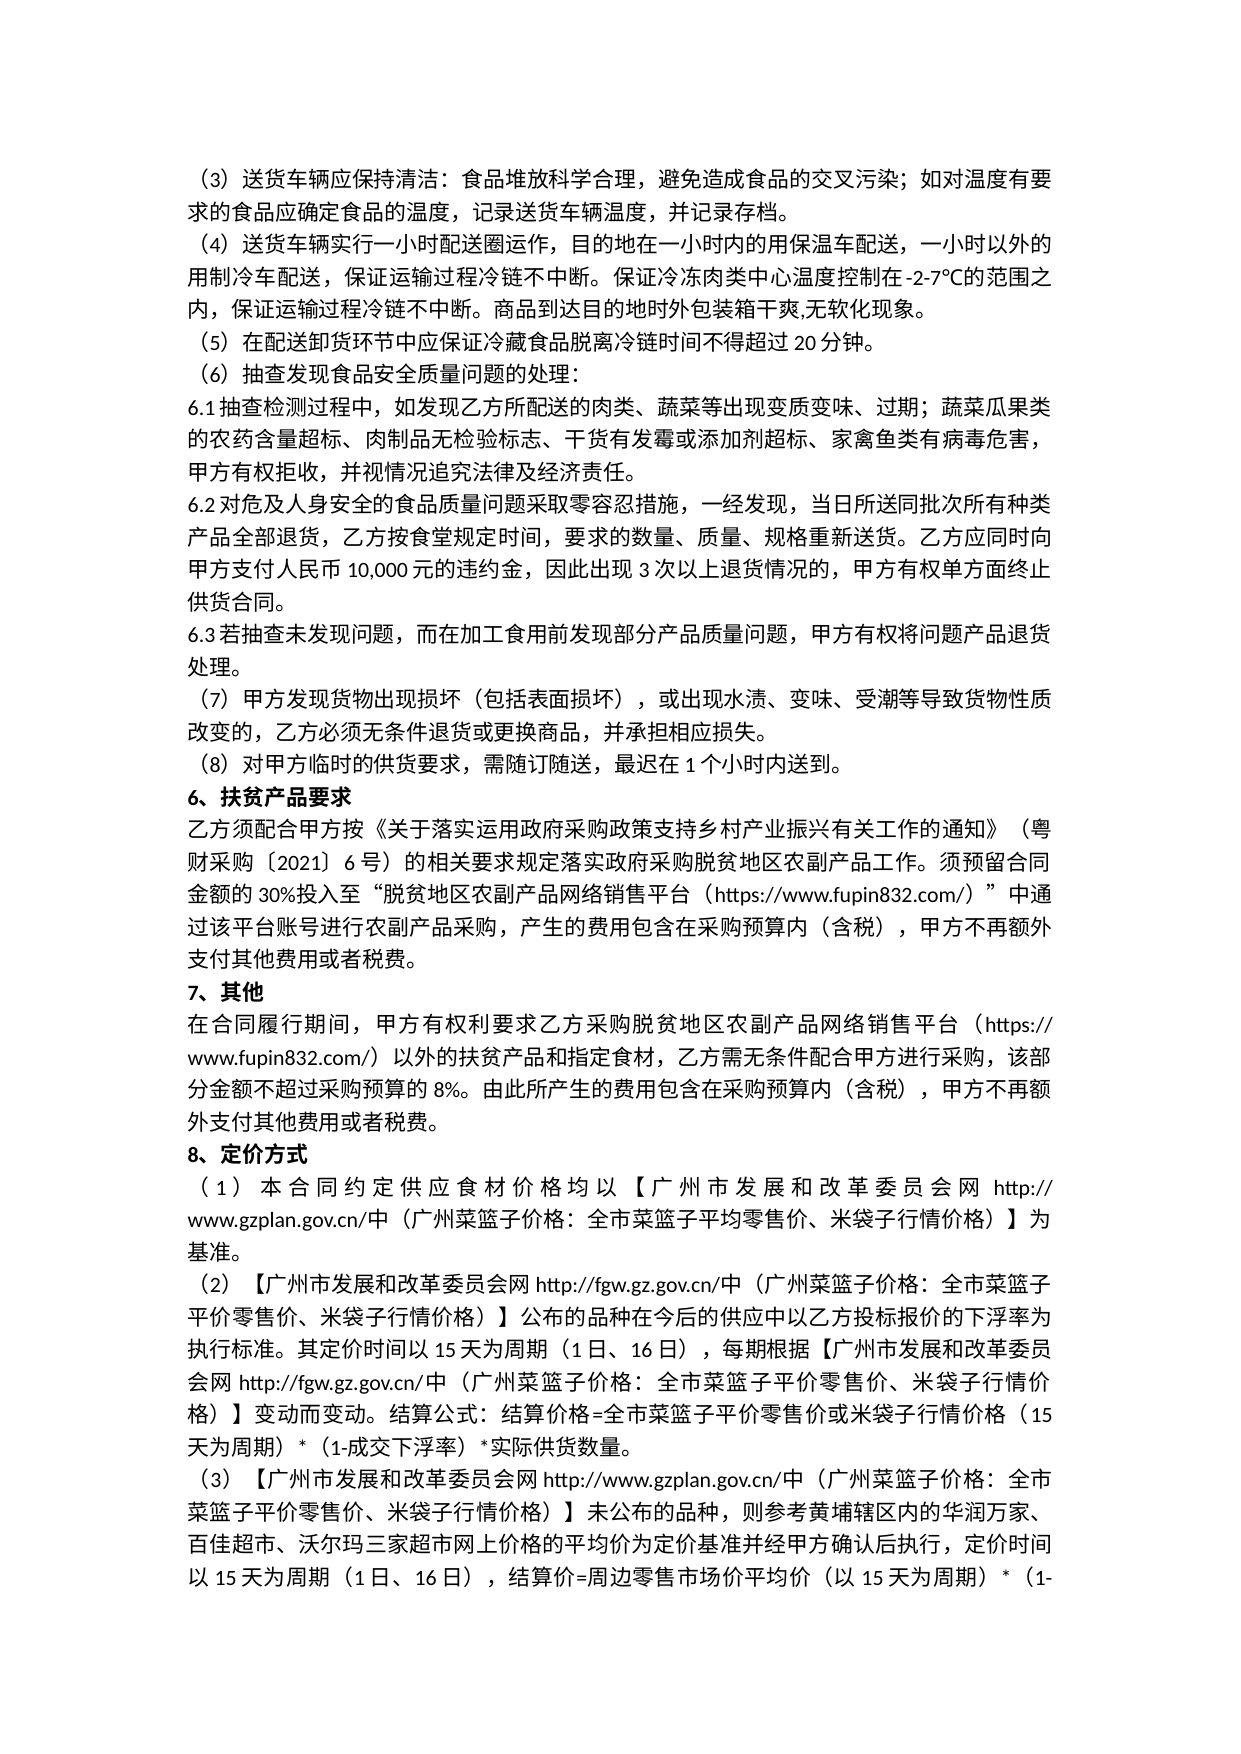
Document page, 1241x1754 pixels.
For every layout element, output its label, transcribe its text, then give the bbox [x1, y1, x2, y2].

text （1）本合同约定供应食材价格均以【广州市发展和改革委员会网http://www.gzplan.gov.cn/中（广州菜篮子价格：全市菜篮子平均零售价、米袋子行情价格）】为基准。 [187, 1169, 1053, 1267]
text （2）【广州市发展和改革委员会网http://fgw.gz.gov.cn/中（广州菜篮子价格：全市菜篮子平价零售价、米袋子行情价格）】公布的品种在今后的供应中以乙方投标报价的下浮率为执行标准。其定价时间以15天为周期（1日、16日），每期根据【广州市发展和改革委员会网http://fgw.gz.gov.cn/中（广州菜篮子价格：全市菜篮子平价零售价、米袋子行情价格）】变动而变动。结算公式：结算价格=全市菜篮子平价零售价或米袋子行情价格（15天为周期）*（1-成交下浮率）*实际供货数量。 [187, 1267, 1053, 1462]
text 8、定价方式 [187, 1137, 1053, 1169]
text 6、扶贫产品要求 [187, 779, 1053, 812]
text 6.1抽查检测过程中，如发现乙方所配送的肉类、蔬菜等出现变质变味、过期；蔬菜瓜果类的农药含量超标、肉制品无检验标志、干货有发霉或添加剂超标、家禽鱼类有病毒危害，甲方有权拒收，并视情况追究法律及经济责任。 [187, 389, 1053, 487]
text （5）在配送卸货环节中应保证冷藏食品脱离冷链时间不得超过20分钟。 [187, 324, 1053, 357]
text 在合同履行期间，甲方有权利要求乙方采购脱贫地区农副产品网络销售平台（https://www.fupin832.com/）以外的扶贫产品和指定食材，乙方需无条件配合甲方进行采购，该部分金额不超过采购预算的8%。由此所产生的费用包含在采购预算内（含税），甲方不再额外支付其他费用或者税费。 [187, 1007, 1053, 1137]
text （4）送货车辆实行一小时配送圈运作，目的地在一小时内的用保温车配送，一小时以外的用制冷车配送，保证运输过程冷链不中断。保证冷冻肉类中心温度控制在-2-7℃的范围之内，保证运输过程冷链不中断。商品到达目的地时外包装箱干爽,无软化现象。 [187, 227, 1053, 324]
text （7）甲方发现货物出现损坏（包括表面损坏），或出现水渍、变味、受潮等导致货物性质改变的，乙方必须无条件退货或更换商品，并承担相应损失。 [187, 682, 1053, 747]
text 7、其他 [187, 974, 1053, 1007]
text （8）对甲方临时的供货要求，需随订随送，最迟在1个小时内送到。 [187, 747, 1053, 779]
text 乙方须配合甲方按《关于落实运用政府采购政策支持乡村产业振兴有关工作的通知》（粤财采购〔2021〕6号）的相关要求规定落实政府采购脱贫地区农副产品工作。须预留合同金额的30%投入至“脱贫地区农副产品网络销售平台（https://www.fupin832.com/）”中通过该平台账号进行农副产品采购，产生的费用包含在采购预算内（含税），甲方不再额外支付其他费用或者税费。 [187, 812, 1053, 974]
text 6.2对危及人身安全的食品质量问题采取零容忍措施，一经发现，当日所送同批次所有种类产品全部退货，乙方按食堂规定时间，要求的数量、质量、规格重新送货。乙方应同时向甲方支付人民币10,000元的违约金，因此出现3次以上退货情况的，甲方有权单方面终止供货合同。 [187, 487, 1053, 617]
text 6.3若抽查未发现问题，而在加工食用前发现部分产品质量问题，甲方有权将问题产品退货处理。 [187, 617, 1053, 682]
text （6）抽查发现食品安全质量问题的处理： [187, 357, 1053, 389]
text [187, 1462, 1053, 1592]
text （3）送货车辆应保持清洁：食品堆放科学合理，避免造成食品的交叉污染；如对温度有要求的食品应确定食品的温度，记录送货车辆温度，并记录存档。 [187, 162, 1053, 227]
